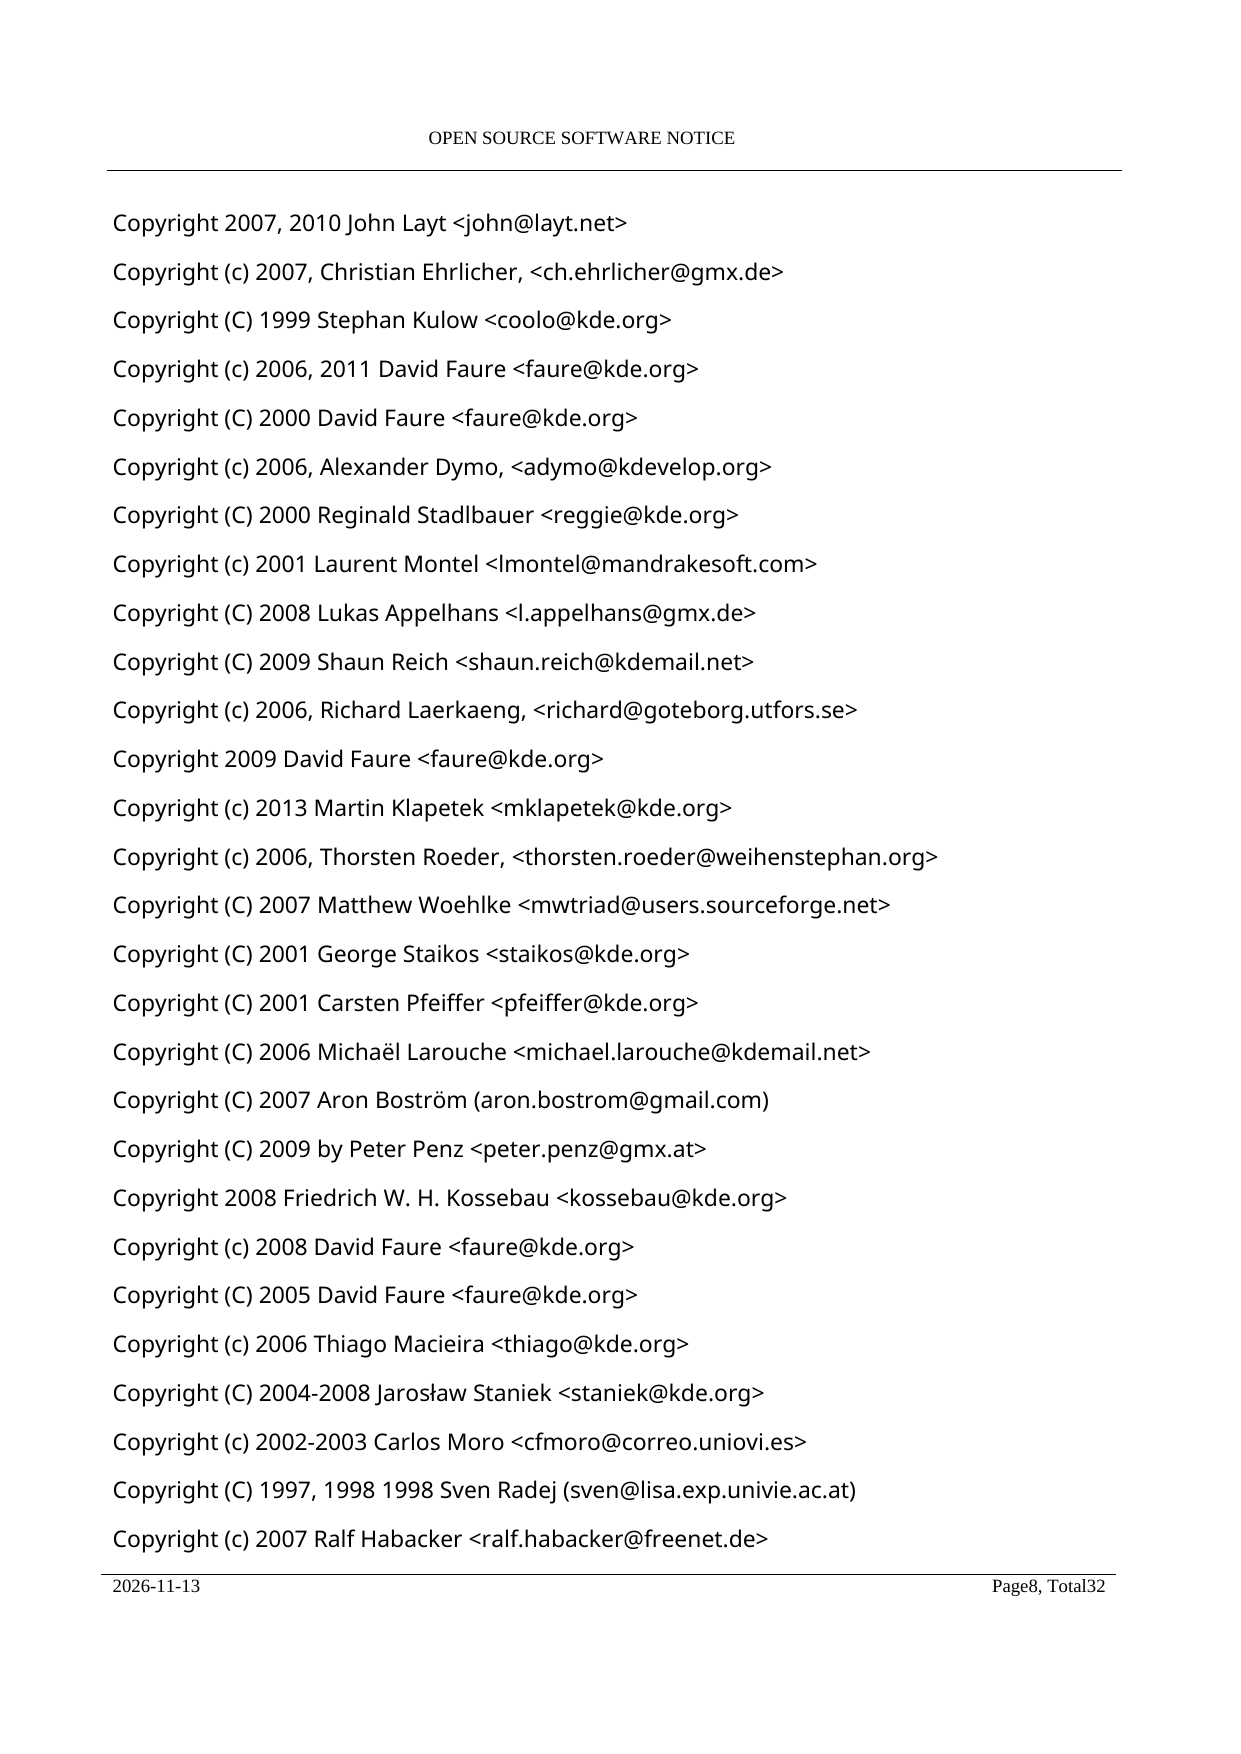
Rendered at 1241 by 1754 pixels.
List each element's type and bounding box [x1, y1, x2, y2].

text [112, 206, 1128, 1555]
